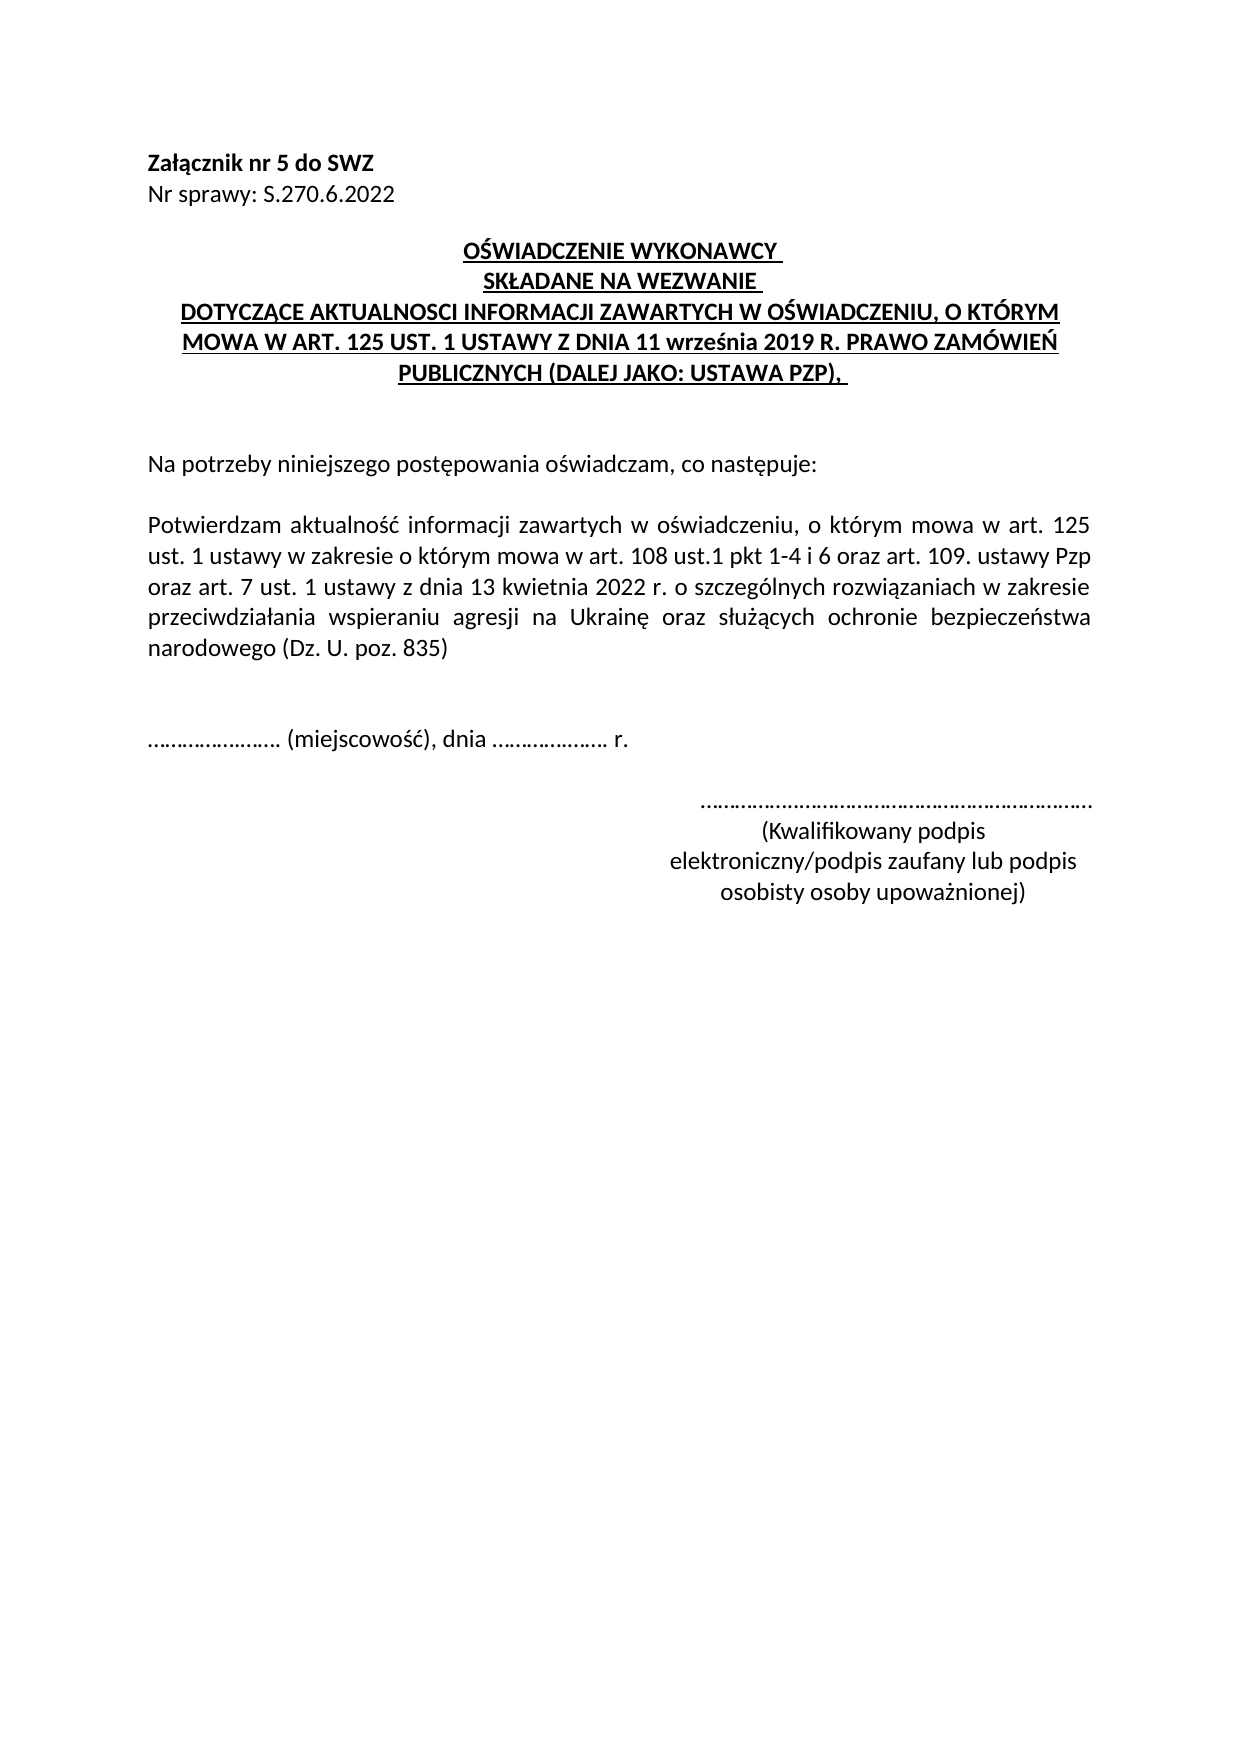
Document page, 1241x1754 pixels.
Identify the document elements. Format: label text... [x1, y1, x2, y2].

text Na potrzeby niniejszego postępowania oświadczam, co następuje: [148, 449, 1093, 479]
text SKŁADANE NA WEZWANIE [148, 266, 1093, 296]
text DOTYCZĄCE AKTUALNOSCI INFORMACJI ZAWARTYCH W OŚWIADCZENIU, O KTÓRYM MOWA W ART. 125 UST. 1 USTAWY Z DNIA 11 września 2019 R. PRAWO ZAMÓWIEŃ PUBLICZNYCH (DALEJ JAKO: USTAWA PZP), [148, 296, 1093, 388]
text Nr sprawy: S.270.6.2022 [148, 178, 1093, 209]
text …………….……. (miejscowość), dnia ………….……. r. [148, 723, 1093, 754]
text Potwierdzam aktualność informacji zawartych w oświadczeniu, o którym mowa w art. 125 ust. 1 ustawy w zakresie o którym mowa w art. 108 ust.1 pkt 1-4 i 6 oraz art. 109. ustawy Pzp oraz art. 7 ust. 1 ustawy z dnia 13 kwietnia 2022 r. o szczególnych rozwiązaniach w zakresie przeciwdziałania wspieraniu agresji na Ukrainę oraz służących ochronie bezpieczeństwa narodowego (Dz. U. poz. 835) [148, 510, 1093, 662]
subtitle Załącznik nr 5 do SWZ [148, 148, 1093, 178]
text (Kwalifikowany podpis elektroniczny/podpis zaufany lub podpis osobisty osoby upoważnionej) [654, 815, 1093, 906]
text OŚWIADCZENIE WYKONAWCY [148, 235, 1093, 266]
text ……………..…………………………………………… [654, 784, 1093, 815]
